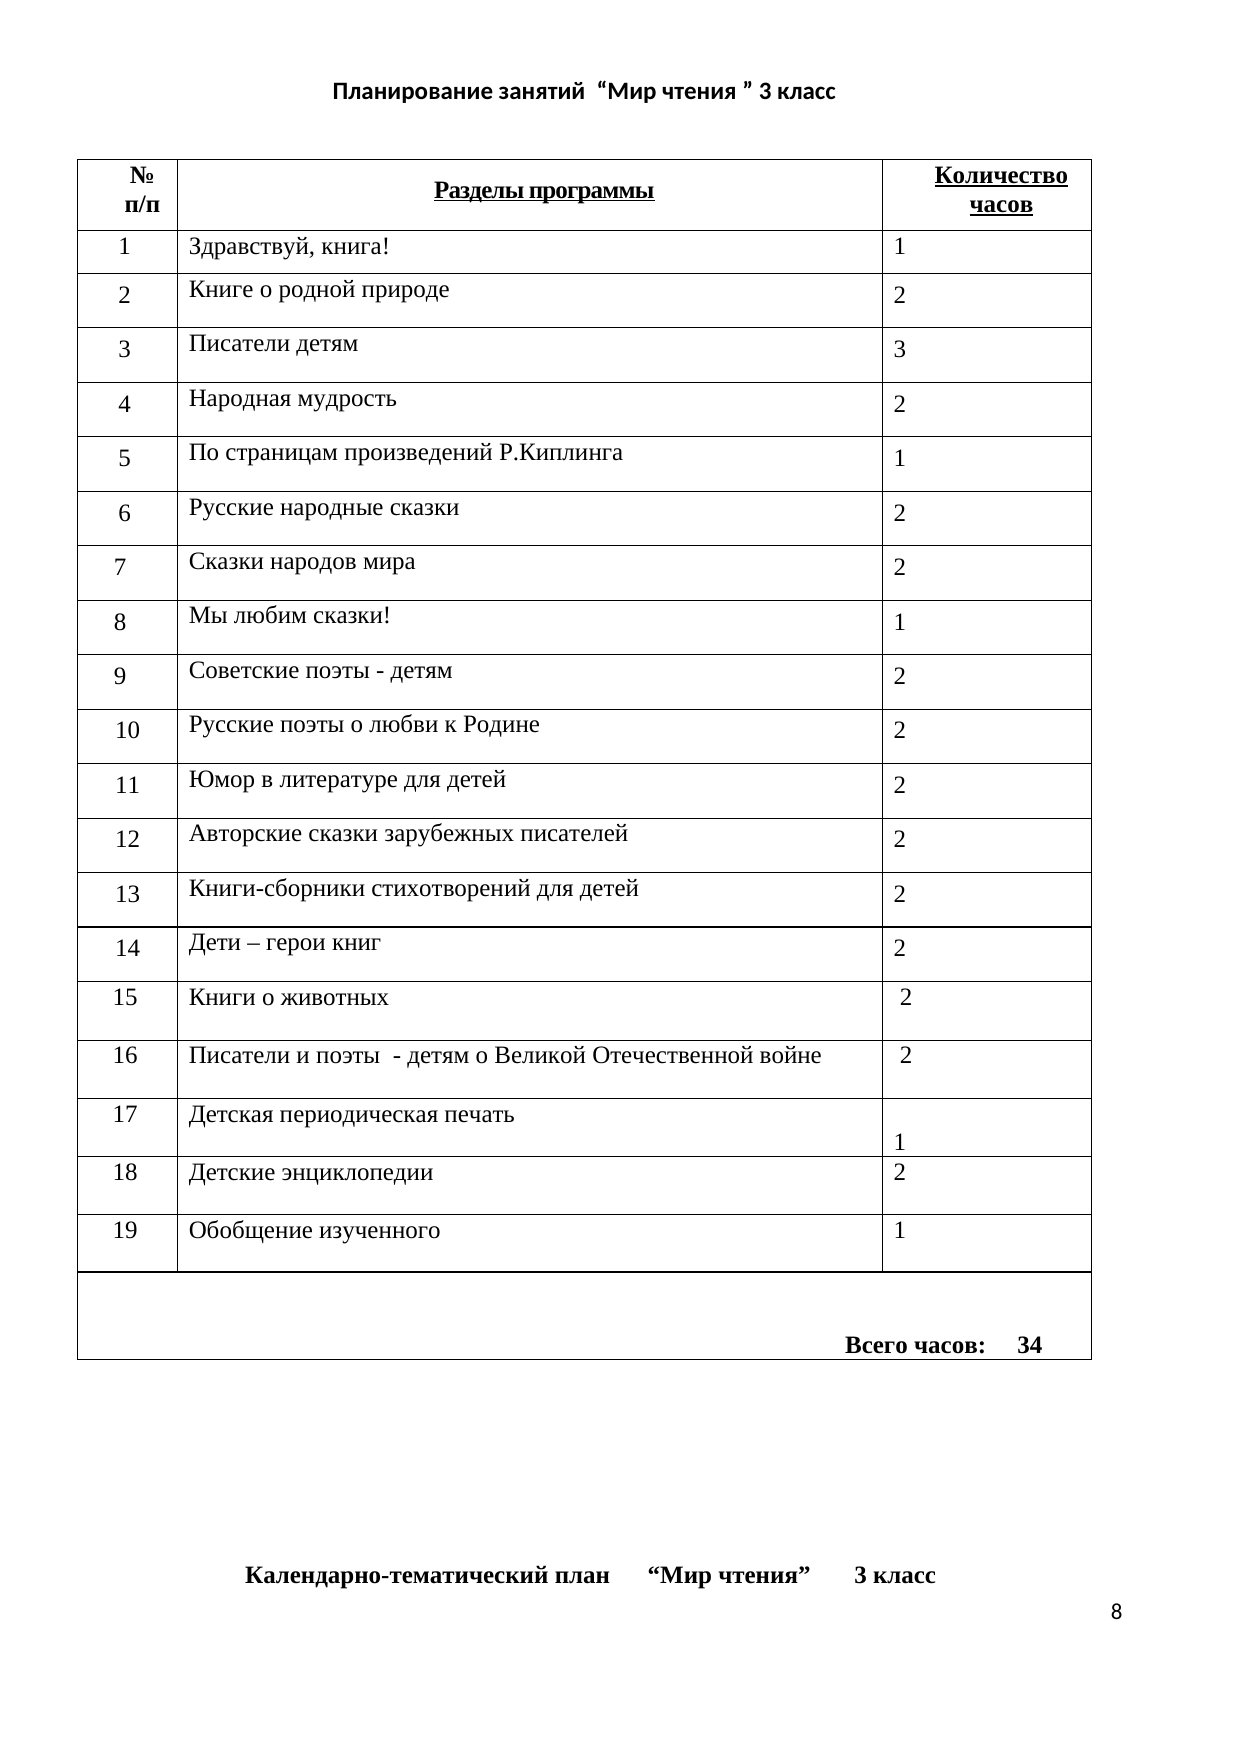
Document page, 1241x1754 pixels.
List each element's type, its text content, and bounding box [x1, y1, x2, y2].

table_cell 2 [883, 710, 1091, 763]
table_cell Мы любим сказки! [178, 601, 882, 654]
table_cell 13 [78, 873, 177, 926]
table_cell 8 [78, 601, 177, 654]
table_cell Авторские сказки зарубежных писателей [178, 819, 882, 872]
table_cell Дети – герои книг [178, 928, 882, 981]
table_cell 2 [883, 274, 1091, 327]
table_cell 2 [883, 1041, 1091, 1098]
table_cell 2 [883, 873, 1091, 926]
table_cell 6 [78, 492, 177, 545]
table_cell 2 [883, 546, 1091, 599]
table_cell 5 [78, 437, 177, 491]
table_cell Обобщение изученного [178, 1215, 882, 1271]
table_cell Советские поэты - детям [178, 655, 882, 708]
table_cell Писатели детям [178, 328, 882, 382]
table_header Разделы программы [178, 160, 882, 230]
table_cell Писатели и поэты - детям о Великой Отечественной войне [178, 1041, 882, 1098]
table_cell По страницам произведений Р.Киплинга [178, 437, 882, 491]
table_cell Детские энциклопедии [178, 1157, 882, 1214]
table_cell 1 [883, 1215, 1091, 1271]
table_header Количество часов [883, 160, 1091, 230]
table_header № п/п [78, 160, 177, 230]
table_cell 2 [883, 764, 1091, 817]
table_cell Юмор в литературе для детей [178, 764, 882, 817]
table_cell 2 [78, 274, 177, 327]
table_cell 11 [78, 764, 177, 817]
table_cell 3 [78, 328, 177, 382]
text Календарно-тематический план “Мир чтения” 3 класс [89, 1560, 1122, 1589]
table_cell Русские народные сказки [178, 492, 882, 545]
table_cell 9 [78, 655, 177, 708]
table_cell 2 [883, 928, 1091, 981]
table_cell 7 [78, 546, 177, 599]
table_cell 2 [883, 492, 1091, 545]
table_cell 14 [78, 928, 177, 981]
text Планирование занятий “Мир чтения ” 3 класс [89, 75, 1122, 106]
table_cell Книги о животных [178, 982, 882, 1039]
table_cell 12 [78, 819, 177, 872]
table_cell Книги-сборники стихотворений для детей [178, 873, 882, 926]
table_cell 19 [78, 1215, 177, 1271]
table_cell 10 [78, 710, 177, 763]
table_cell 2 [883, 1157, 1091, 1214]
table_cell 4 [78, 383, 177, 436]
table_cell Детская периодическая печать [178, 1099, 882, 1156]
table_cell Книге о родной природе [178, 274, 882, 327]
table_cell 3 [883, 328, 1091, 382]
table_cell 1 [883, 231, 1091, 273]
table_cell Народная мудрость [178, 383, 882, 436]
table_cell 1 [883, 601, 1091, 654]
table_cell 17 [78, 1099, 177, 1156]
table_cell 2 [883, 819, 1091, 872]
table_cell Сказки народов мира [178, 546, 882, 599]
table_cell Русские поэты о любви к Родине [178, 710, 882, 763]
table_cell 2 [883, 383, 1091, 436]
table_cell 16 [78, 1041, 177, 1098]
table_cell 1 [883, 1099, 1091, 1156]
table_cell Здравствуй, книга! [178, 231, 882, 273]
table_cell 15 [78, 982, 177, 1039]
table_cell 1 [883, 437, 1091, 491]
table_cell 18 [78, 1157, 177, 1214]
table_cell Всего часов: 34 [78, 1273, 1091, 1359]
table_cell 1 [78, 231, 177, 273]
table_cell 2 [883, 982, 1091, 1039]
table_cell 2 [883, 655, 1091, 708]
